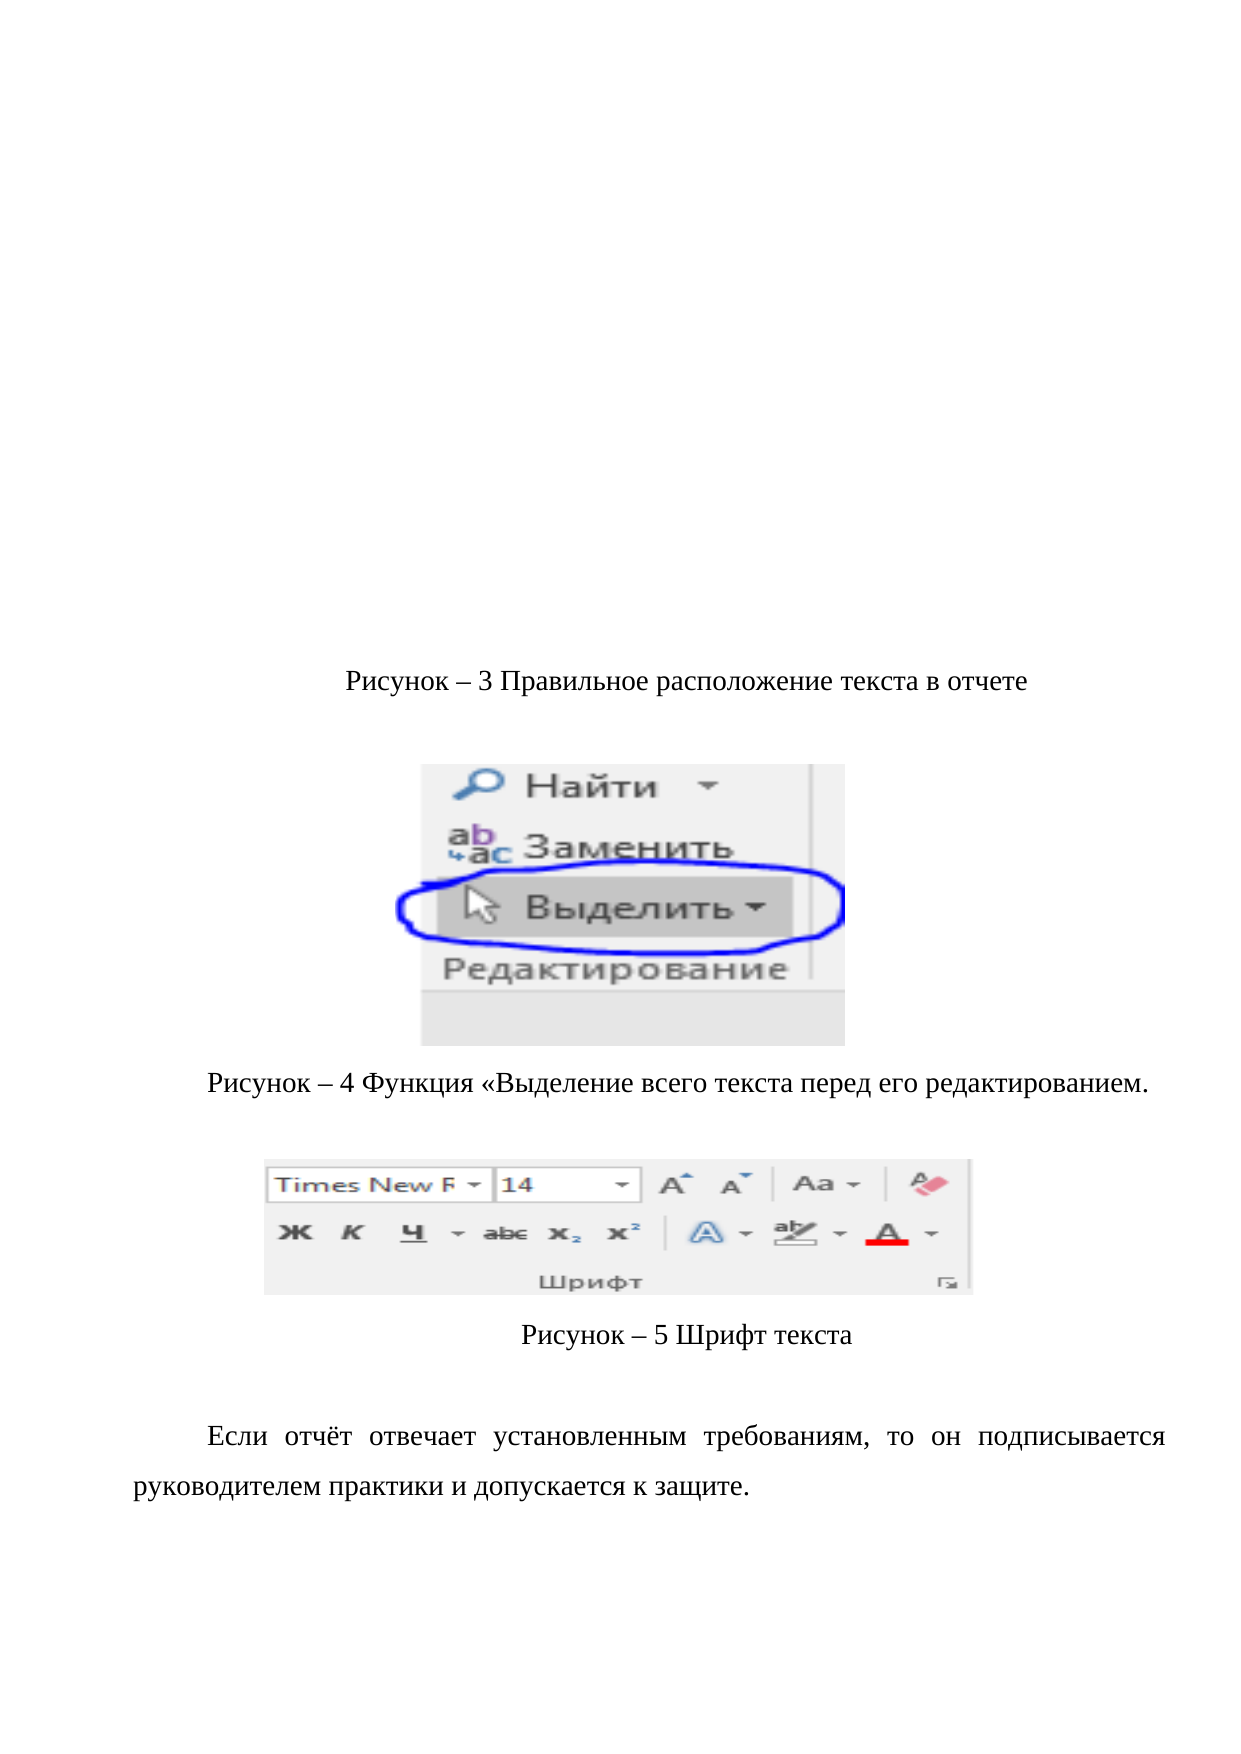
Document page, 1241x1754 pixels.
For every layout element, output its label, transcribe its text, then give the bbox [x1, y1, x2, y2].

text Если отчёт отвечает установленным требованиям, то он подписывается руководителем практики и допускается к защите. [133, 1418, 1167, 1501]
text Рисунок – 5 Шрифт текста [133, 1317, 1167, 1351]
picture [395, 764, 845, 1046]
text Рисунок – 4 Функция «Выделение всего текста перед его редактированием. [133, 1065, 1167, 1099]
text Рисунок – 3 Правильное расположение текста в отчете [133, 663, 1167, 696]
picture [264, 1159, 974, 1295]
